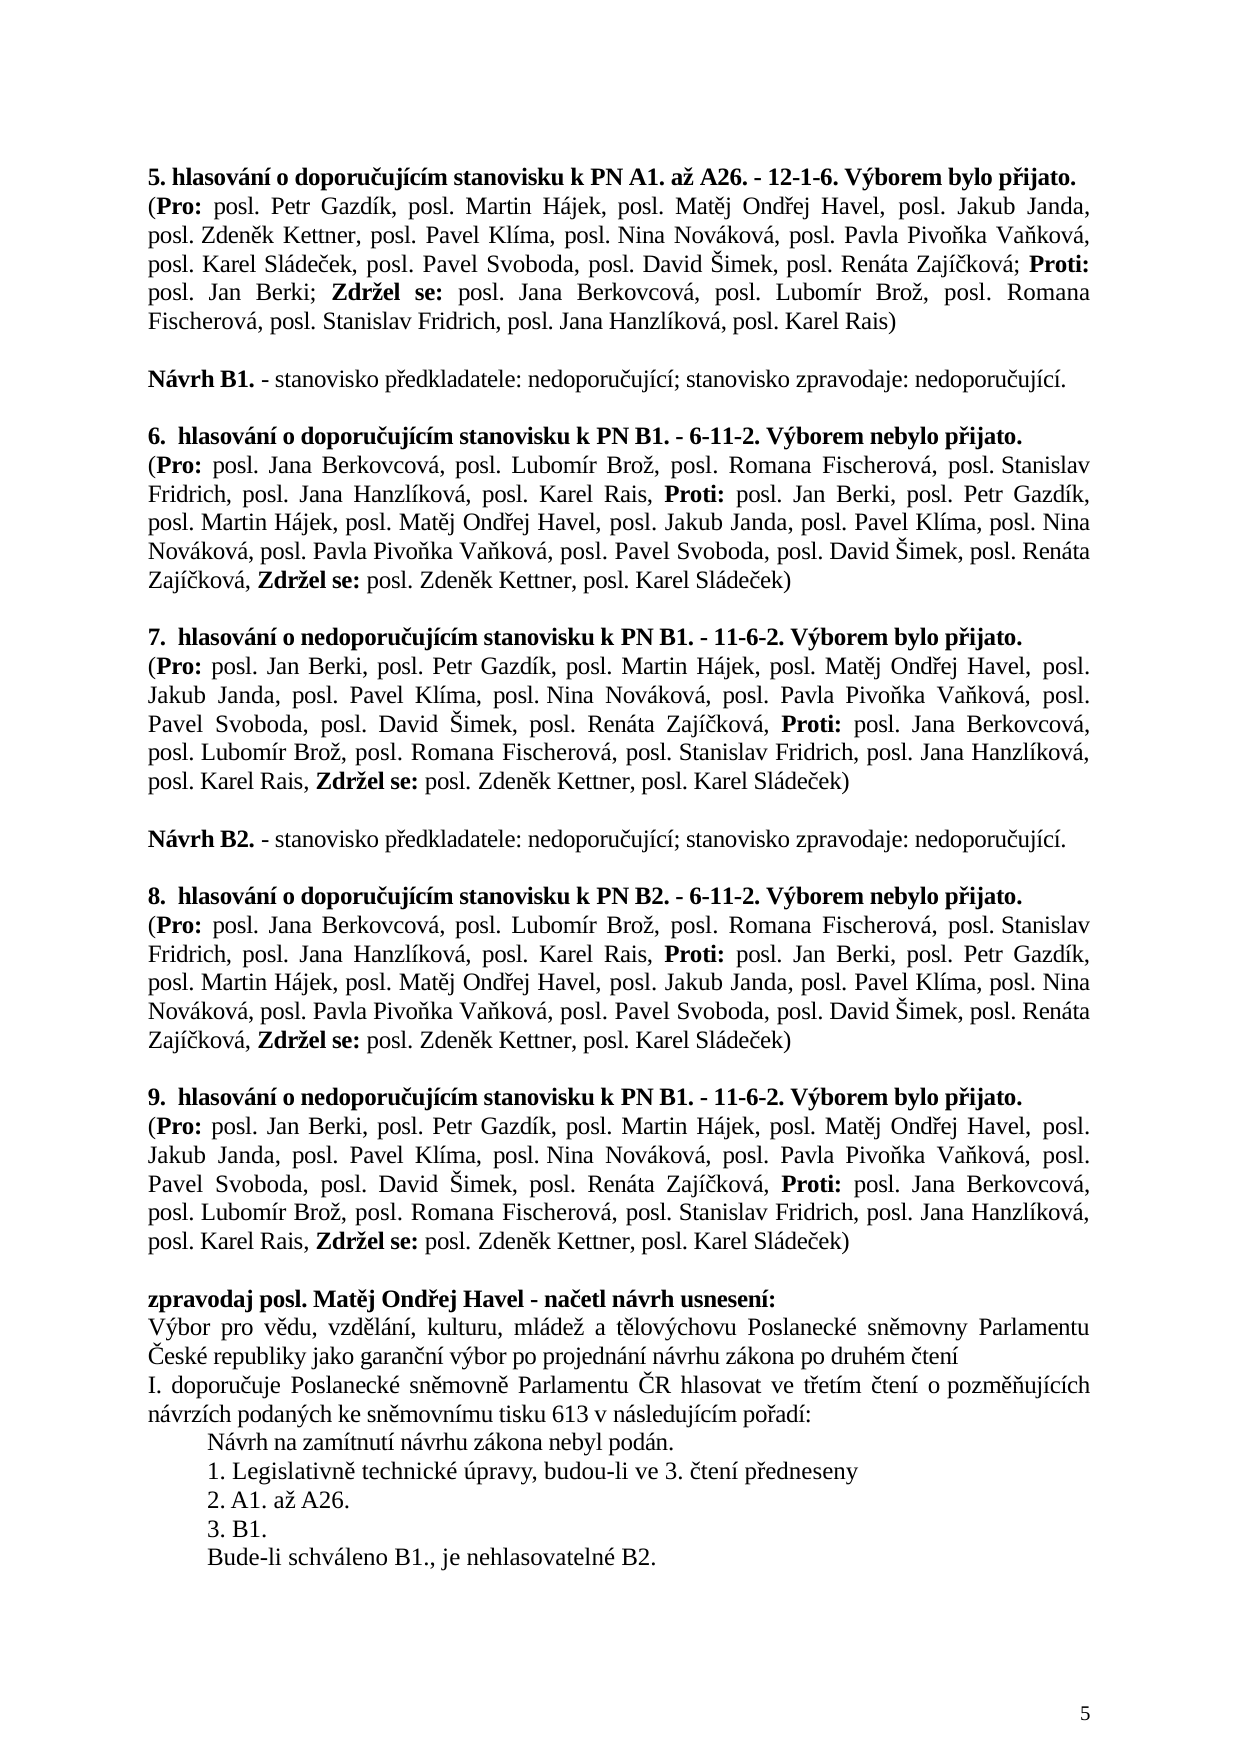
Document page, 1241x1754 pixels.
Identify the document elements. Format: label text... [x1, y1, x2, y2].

text 1. Legislativně technické úpravy, budou-li ve 3. čtení předneseny [148, 1456, 1090, 1485]
text 3. B1. [148, 1514, 1090, 1542]
text Návrh B2. - stanovisko předkladatele: nedoporučující; stanovisko zpravodaje: nedoporučující. [148, 824, 1090, 852]
text (Pro: posl. Petr Gazdík, posl. Martin Hájek, posl. Matěj Ondřej Havel, posl. Jakub Janda, posl. Zdeněk Kettner, posl. Pavel Klíma, posl. Nina Nováková, posl. Pavla Pivoňka Vaňková, posl. Karel Sládeček, posl. Pavel Svoboda, posl. David Šimek, posl. Renáta Zajíčková; Proti: posl. Jan Berki; Zdržel se: posl. Jana Berkovcová, posl. Lubomír Brož, posl. Romana Fischerová, posl. Stanislav Fridrich, posl. Jana Hanzlíková, posl. Karel Rais) [148, 191, 1090, 335]
text 2. A1. až A26. [148, 1485, 1090, 1514]
text Výbor pro vědu, vzdělání, kulturu, mládež a tělovýchovu Poslanecké sněmovny Parlamentu České republiky jako garanční výbor po projednání návrhu zákona po druhém čtení [148, 1312, 1090, 1370]
text 8. hlasování o doporučujícím stanovisku k PN B2. - 6-11-2. Výborem nebylo přijato. [148, 881, 1090, 910]
text 9. hlasování o nedoporučujícím stanovisku k PN B1. - 11-6-2. Výborem bylo přijato. [148, 1082, 1090, 1111]
text (Pro: posl. Jana Berkovcová, posl. Lubomír Brož, posl. Romana Fischerová, posl. Stanislav Fridrich, posl. Jana Hanzlíková, posl. Karel Rais, Proti: posl. Jan Berki, posl. Petr Gazdík, posl. Martin Hájek, posl. Matěj Ondřej Havel, posl. Jakub Janda, posl. Pavel Klíma, posl. Nina Nováková, posl. Pavla Pivoňka Vaňková, posl. Pavel Svoboda, posl. David Šimek, posl. Renáta Zajíčková, Zdržel se: posl. Zdeněk Kettner, posl. Karel Sládeček) [148, 910, 1090, 1054]
text zpravodaj posl. Matěj Ondřej Havel - načetl návrh usnesení: [148, 1284, 1090, 1312]
text (Pro: posl. Jana Berkovcová, posl. Lubomír Brož, posl. Romana Fischerová, posl. Stanislav Fridrich, posl. Jana Hanzlíková, posl. Karel Rais, Proti: posl. Jan Berki, posl. Petr Gazdík, posl. Martin Hájek, posl. Matěj Ondřej Havel, posl. Jakub Janda, posl. Pavel Klíma, posl. Nina Nováková, posl. Pavla Pivoňka Vaňková, posl. Pavel Svoboda, posl. David Šimek, posl. Renáta Zajíčková, Zdržel se: posl. Zdeněk Kettner, posl. Karel Sládeček) [148, 450, 1090, 594]
text (Pro: posl. Jan Berki, posl. Petr Gazdík, posl. Martin Hájek, posl. Matěj Ondřej Havel, posl. Jakub Janda, posl. Pavel Klíma, posl. Nina Nováková, posl. Pavla Pivoňka Vaňková, posl. Pavel Svoboda, posl. David Šimek, posl. Renáta Zajíčková, Proti: posl. Jana Berkovcová, posl. Lubomír Brož, posl. Romana Fischerová, posl. Stanislav Fridrich, posl. Jana Hanzlíková, posl. Karel Rais, Zdržel se: posl. Zdeněk Kettner, posl. Karel Sládeček) [148, 1111, 1090, 1255]
text Návrh na zamítnutí návrhu zákona nebyl podán. [207, 1427, 1090, 1456]
text I. doporučuje Poslanecké sněmovně Parlamentu ČR hlasovat ve třetím čtení o pozměňujících návrzích podaných ke sněmovnímu tisku 613 v následujícím pořadí: [148, 1370, 1090, 1427]
text 7. hlasování o nedoporučujícím stanovisku k PN B1. - 11-6-2. Výborem bylo přijato. [148, 622, 1090, 651]
text (Pro: posl. Jan Berki, posl. Petr Gazdík, posl. Martin Hájek, posl. Matěj Ondřej Havel, posl. Jakub Janda, posl. Pavel Klíma, posl. Nina Nováková, posl. Pavla Pivoňka Vaňková, posl. Pavel Svoboda, posl. David Šimek, posl. Renáta Zajíčková, Proti: posl. Jana Berkovcová, posl. Lubomír Brož, posl. Romana Fischerová, posl. Stanislav Fridrich, posl. Jana Hanzlíková, posl. Karel Rais, Zdržel se: posl. Zdeněk Kettner, posl. Karel Sládeček) [148, 651, 1090, 795]
text Návrh B1. - stanovisko předkladatele: nedoporučující; stanovisko zpravodaje: nedoporučující. [148, 364, 1090, 392]
text Bude-li schváleno B1., je nehlasovatelné B2. [148, 1542, 1090, 1571]
text 6. hlasování o doporučujícím stanovisku k PN B1. - 6-11-2. Výborem nebylo přijato. [148, 421, 1090, 450]
text 5. hlasování o doporučujícím stanovisku k PN A1. až A26. - 12-1-6. Výborem bylo přijato. [148, 162, 1090, 191]
